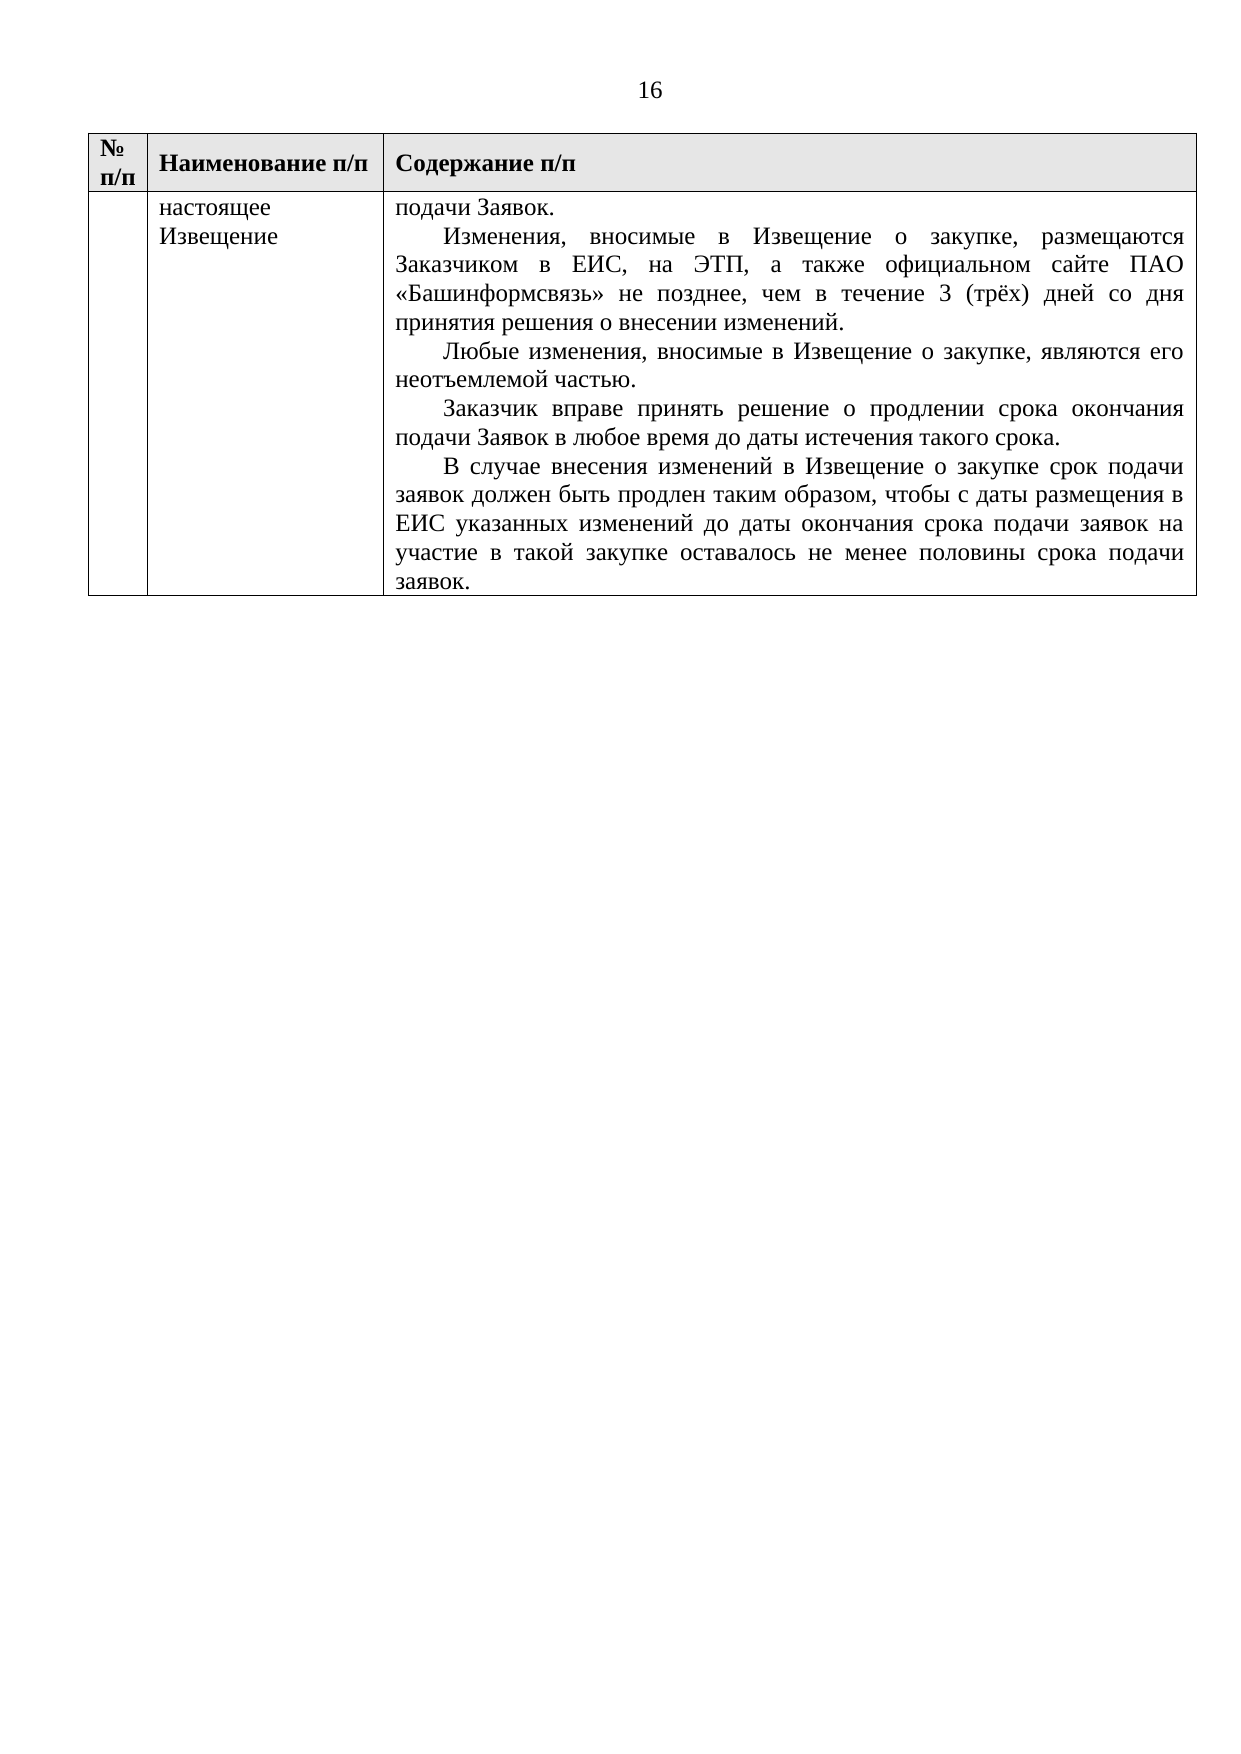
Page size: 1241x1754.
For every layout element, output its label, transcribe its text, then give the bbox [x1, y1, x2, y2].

table_header № п/п [89, 134, 147, 191]
table_cell [89, 192, 147, 594]
table_header Наименование п/п [148, 134, 383, 191]
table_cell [148, 192, 383, 594]
table_header Содержание п/п [384, 134, 1196, 191]
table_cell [384, 192, 1196, 594]
